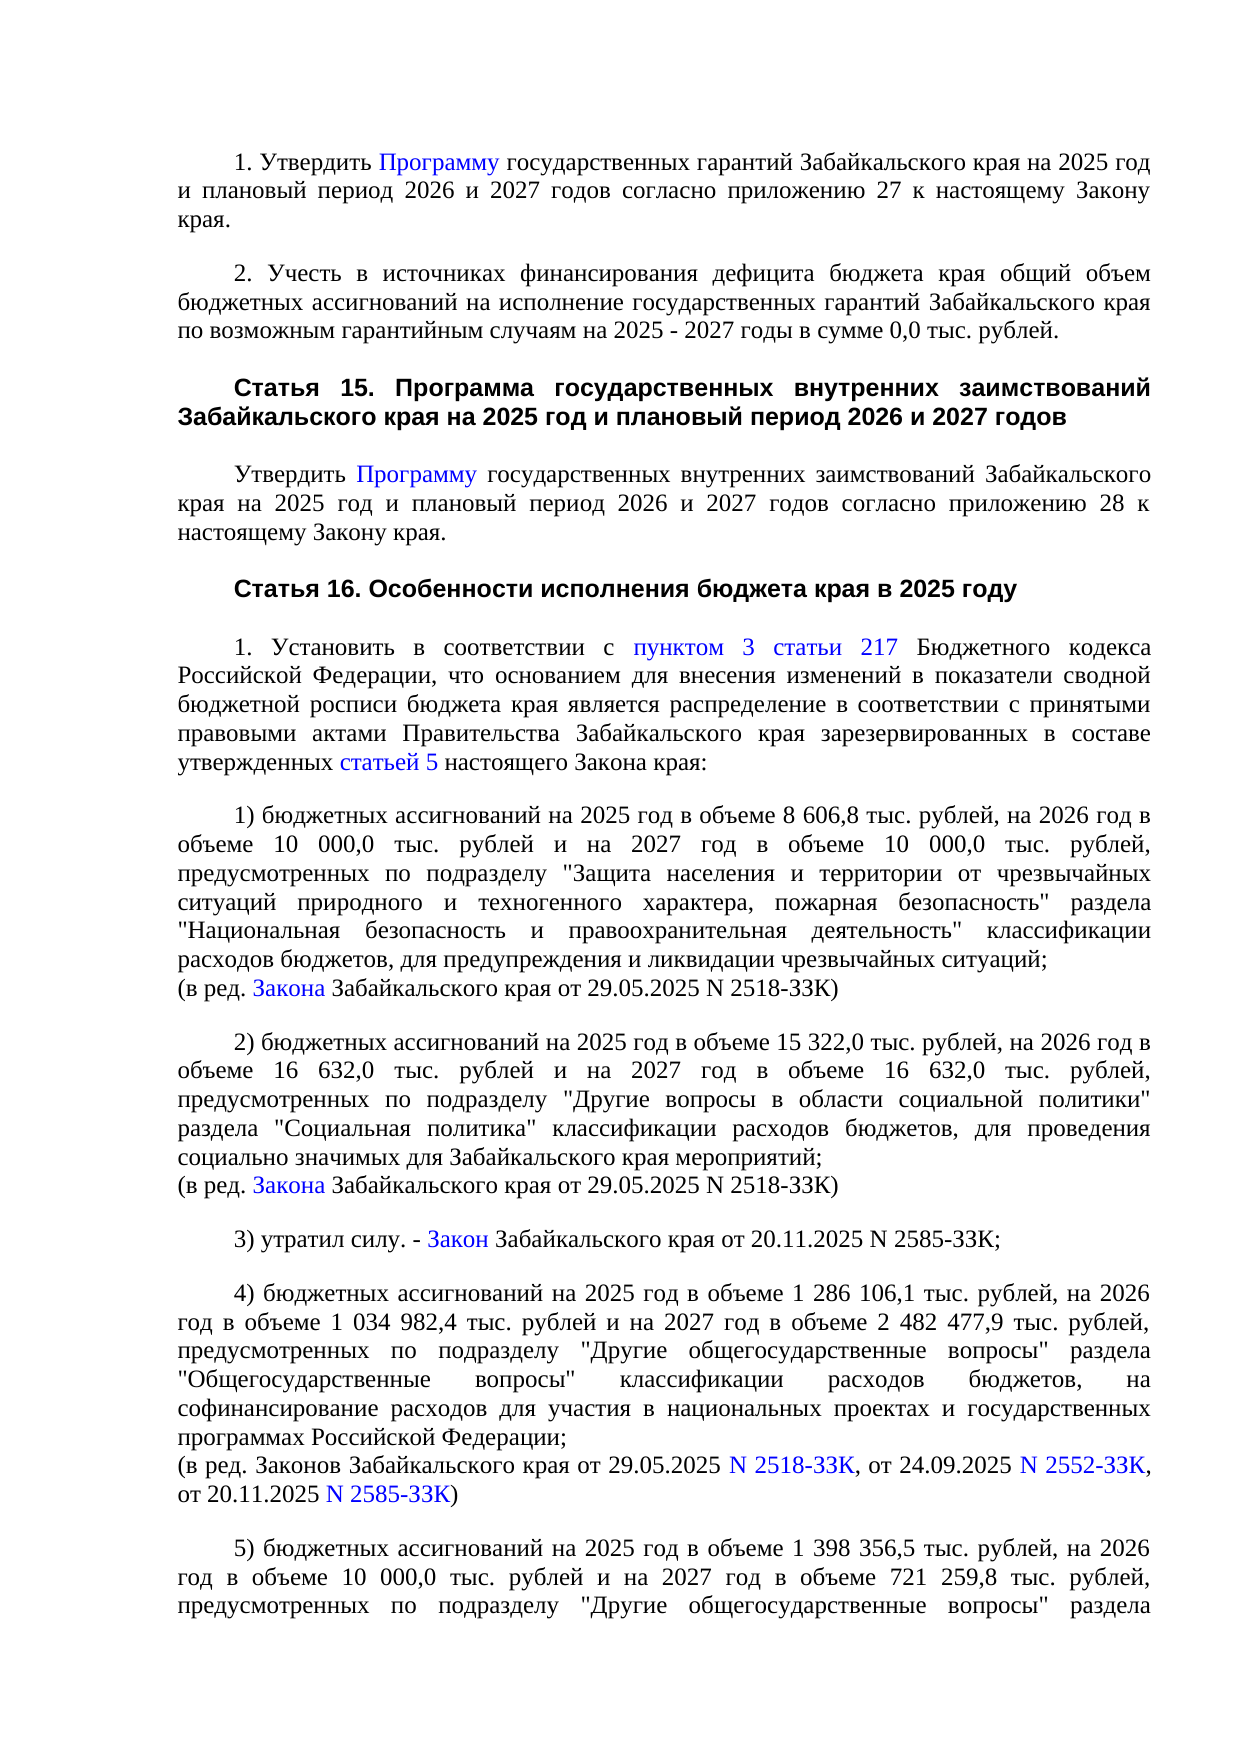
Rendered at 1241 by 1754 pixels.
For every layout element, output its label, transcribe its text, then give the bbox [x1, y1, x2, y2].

title Статья 16. Особенности исполнения бюджета края в 2025 году [177, 574, 1152, 603]
text 2. Учесть в источниках финансирования дефицита бюджета края общий объем бюджетных ассигнований на исполнение государственных гарантий Забайкальского края по возможным гарантийным случаям на 2025 - 2027 годы в сумме 0,0 тыс. рублей. [177, 258, 1152, 344]
text Утвердить Программу государственных внутренних заимствований Забайкальского края на 2025 год и плановый период 2026 и 2027 годов согласно приложению 28 к настоящему Закону края. [177, 459, 1152, 546]
text 1. Утвердить Программу государственных гарантий Забайкальского края на 2025 год и плановый период 2026 и 2027 годов согласно приложению 27 к настоящему Закону края. [177, 147, 1152, 233]
text 1) бюджетных ассигнований на 2025 год в объеме 8 606,8 тыс. рублей, на 2026 год в объеме 10 000,0 тыс. рублей и на 2027 год в объеме 10 000,0 тыс. рублей, предусмотренных по подразделу "Защита населения и территории от чрезвычайных ситуаций природного и техногенного характера, пожарная безопасность" раздела "Национальная безопасность и правоохранительная деятельность" классификации расходов бюджетов, для предупреждения и ликвидации чрезвычайных ситуаций; [177, 801, 1152, 973]
text (в ред. Закона Забайкальского края от 29.05.2025 N 2518-ЗЗК) [177, 1171, 1152, 1199]
text (в ред. Законов Забайкальского края от 29.05.2025 N 2518-ЗЗК, от 24.09.2025 N 2552-ЗЗК, от 20.11.2025 N 2585-ЗЗК) [177, 1451, 1152, 1508]
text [177, 1533, 1152, 1619]
text 3) утратил силу. - Закон Забайкальского края от 20.11.2025 N 2585-ЗЗК; [177, 1224, 1152, 1253]
text 4) бюджетных ассигнований на 2025 год в объеме 1 286 106,1 тыс. рублей, на 2026 год в объеме 1 034 982,4 тыс. рублей и на 2027 год в объеме 2 482 477,9 тыс. рублей, предусмотренных по подразделу "Другие общегосударственные вопросы" раздела "Общегосударственные вопросы" классификации расходов бюджетов, на софинансирование расходов для участия в национальных проектах и государственных программах Российской Федерации; [177, 1278, 1152, 1451]
text 2) бюджетных ассигнований на 2025 год в объеме 15 322,0 тыс. рублей, на 2026 год в объеме 16 632,0 тыс. рублей и на 2027 год в объеме 16 632,0 тыс. рублей, предусмотренных по подразделу "Другие вопросы в области социальной политики" раздела "Социальная политика" классификации расходов бюджетов, для проведения социально значимых для Забайкальского края мероприятий; [177, 1027, 1152, 1171]
title Статья 15. Программа государственных внутренних заимствований Забайкальского края на 2025 год и плановый период 2026 и 2027 годов [177, 373, 1152, 431]
text (в ред. Закона Забайкальского края от 29.05.2025 N 2518-ЗЗК) [177, 973, 1152, 1002]
text 1. Установить в соответствии с пунктом 3 статьи 217 Бюджетного кодекса Российской Федерации, что основанием для внесения изменений в показатели сводной бюджетной росписи бюджета края является распределение в соответствии с принятыми правовыми актами Правительства Забайкальского края зарезервированных в составе утвержденных статьей 5 настоящего Закона края: [177, 632, 1152, 776]
